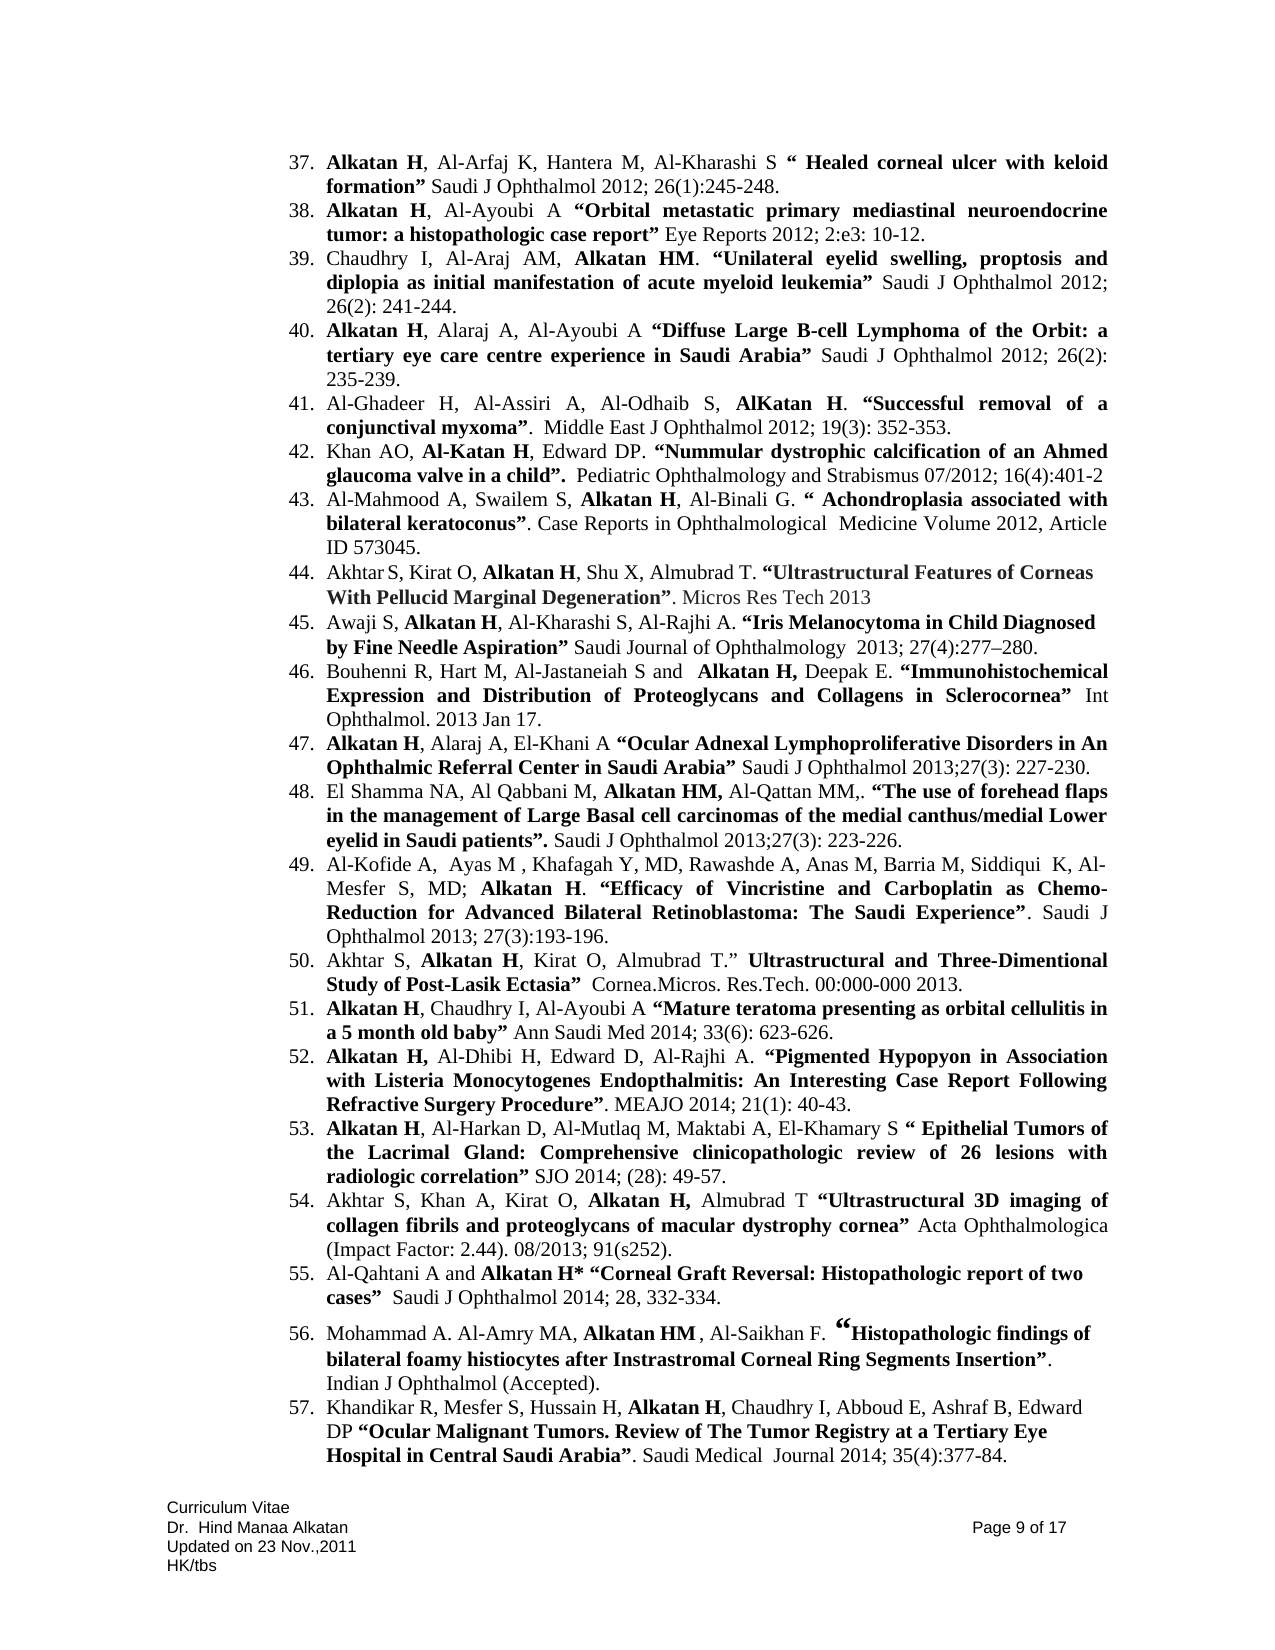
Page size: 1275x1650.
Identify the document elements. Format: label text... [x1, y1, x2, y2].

list Khandikar R, Mesfer S, Hussain H, Alkatan H, Chaudhry I, Abboud E, Ashraf B, Edward DP “Ocular Malignant Tumors. Review of The Tumor Registry at a Tertiary Eye Hospital in Central Saudi Arabia”. Saudi Medical Journal 2014; 35(4):377-84. [288, 1395, 1108, 1467]
list Al-Mahmood A, Swailem S, Alkatan H, Al-Binali G. “ Achondroplasia associated with bilateral keratoconus”. Case Reports in Ophthalmological Medicine Volume 2012, Article ID 573045. [288, 487, 1108, 559]
list Bouhenni R, Hart M, Al-Jastaneiah S and Alkatan H, Deepak E. “Immunohistochemical Expression and Distribution of Proteoglycans and Collagens in Sclerocornea” Int Ophthalmol. 2013 Jan 17. [288, 659, 1108, 731]
list Alkatan H, Al-Ayoubi A “Orbital metastatic primary mediastinal neuroendocrine tumor: a histopathologic case report” Eye Reports 2012; 2:e3: 10-12. [288, 198, 1108, 246]
list Alkatan H, Alaraj A, El-Khani A “Ocular Adnexal Lymphoproliferative Disorders in An Ophthalmic Referral Center in Saudi Arabia” Saudi J Ophthalmol 2013;27(3): 227-230. [288, 731, 1108, 779]
list Alkatan H, Al-Dhibi H, Edward D, Al-Rajhi A. “Pigmented Hypopyon in Association with Listeria Monocytogenes Endopthalmitis: An Interesting Case Report Following Refractive Surgery Procedure”. MEAJO 2014; 21(1): 40-43. [288, 1044, 1108, 1116]
list Alkatan H, Al-Harkan D, Al-Mutlaq M, Maktabi A, El-Khamary S “ Epithelial Tumors of the Lacrimal Gland: Comprehensive clinicopathologic review of 26 lesions with radiologic correlation” SJO 2014; (28): 49-57. [288, 1116, 1108, 1188]
list Awaji S, Alkatan H, Al-Kharashi S, Al-Rajhi A. “Iris Melanocytoma in Child Diagnosed by Fine Needle Aspiration” Saudi Journal of Ophthalmology 2013; 27(4):277–280. [288, 609, 1108, 659]
list El Shamma NA, Al Qabbani M, Alkatan HM, Al-Qattan MM,. “The use of forehead flaps in the management of Large Basal cell carcinomas of the medial canthus/medial Lower eyelid in Saudi patients”. Saudi J Ophthalmol 2013;27(3): 223-226. [288, 779, 1108, 852]
list Al-Kofide A, Ayas M , Khafagah Y, MD, Rawashde A, Anas M, Barria M, Siddiqui K, Al-Mesfer S, MD; Alkatan H. “Efficacy of Vincristine and Carboplatin as Chemo-Reduction for Advanced Bilateral Retinoblastoma: The Saudi Experience”. Saudi J Ophthalmol 2013; 27(3):193-196. [288, 852, 1108, 948]
list Al-Ghadeer H, Al-Assiri A, Al-Odhaib S, AlKatan H. “Successful removal of a conjunctival myxoma”. Middle East J Ophthalmol 2012; 19(3): 352-353. [288, 391, 1108, 439]
list Akhtar S, Kirat O, Alkatan H, Shu X, Almubrad T. “Ultrastructural Features of Corneas With Pellucid Marginal Degeneration”. Micros Res Tech 2013 [288, 559, 1108, 609]
list Akhtar S, Khan A, Kirat O, Alkatan H, Almubrad T “Ultrastructural 3D imaging of collagen fibrils and proteoglycans of macular dystrophy cornea” Acta Ophthalmologica (Impact Factor: 2.44). 08/2013; 91(s252). [288, 1188, 1108, 1261]
list Alkatan H, Alaraj A, Al-Ayoubi A “Diffuse Large B-cell Lymphoma of the Orbit: a tertiary eye care centre experience in Saudi Arabia” Saudi J Ophthalmol 2012; 26(2): 235-239. [288, 318, 1108, 391]
list Akhtar S, Alkatan H, Kirat O, Almubrad T.” Ultrastructural and Three-Dimentional Study of Post-Lasik Ectasia” Cornea.Micros. Res.Tech. 00:000-000 2013. [288, 948, 1108, 996]
list Alkatan H, Chaudhry I, Al-Ayoubi A “Mature teratoma presenting as orbital cellulitis in a 5 month old baby” Ann Saudi Med 2014; 33(6): 623-626. [288, 996, 1108, 1044]
list Al-Qahtani A and Alkatan H* “Corneal Graft Reversal: Histopathologic report of two cases” Saudi J Ophthalmol 2014; 28, 332-334. [288, 1261, 1108, 1309]
list Mohammad A. Al-Amry MA, Alkatan HM , Al-Saikhan F. “Histopathologic findings of bilateral foamy histiocytes after Instrastromal Corneal Ring Segments Insertion”. Indian J Ophthalmol (Accepted). [288, 1309, 1108, 1395]
list Chaudhry I, Al-Araj AM, Alkatan HM. “Unilateral eyelid swelling, proptosis and diplopia as initial manifestation of acute myeloid leukemia” Saudi J Ophthalmol 2012; 26(2): 241-244. [288, 246, 1108, 318]
list Alkatan H, Al-Arfaj K, Hantera M, Al-Kharashi S “ Healed corneal ulcer with keloid formation” Saudi J Ophthalmol 2012; 26(1):245-248. [288, 150, 1108, 198]
list Khan AO, Al-Katan H, Edward DP. “Nummular dystrophic calcification of an Ahmed glaucoma valve in a child”. Pediatric Ophthalmology and Strabismus 07/2012; 16(4):401-2 [288, 439, 1108, 487]
